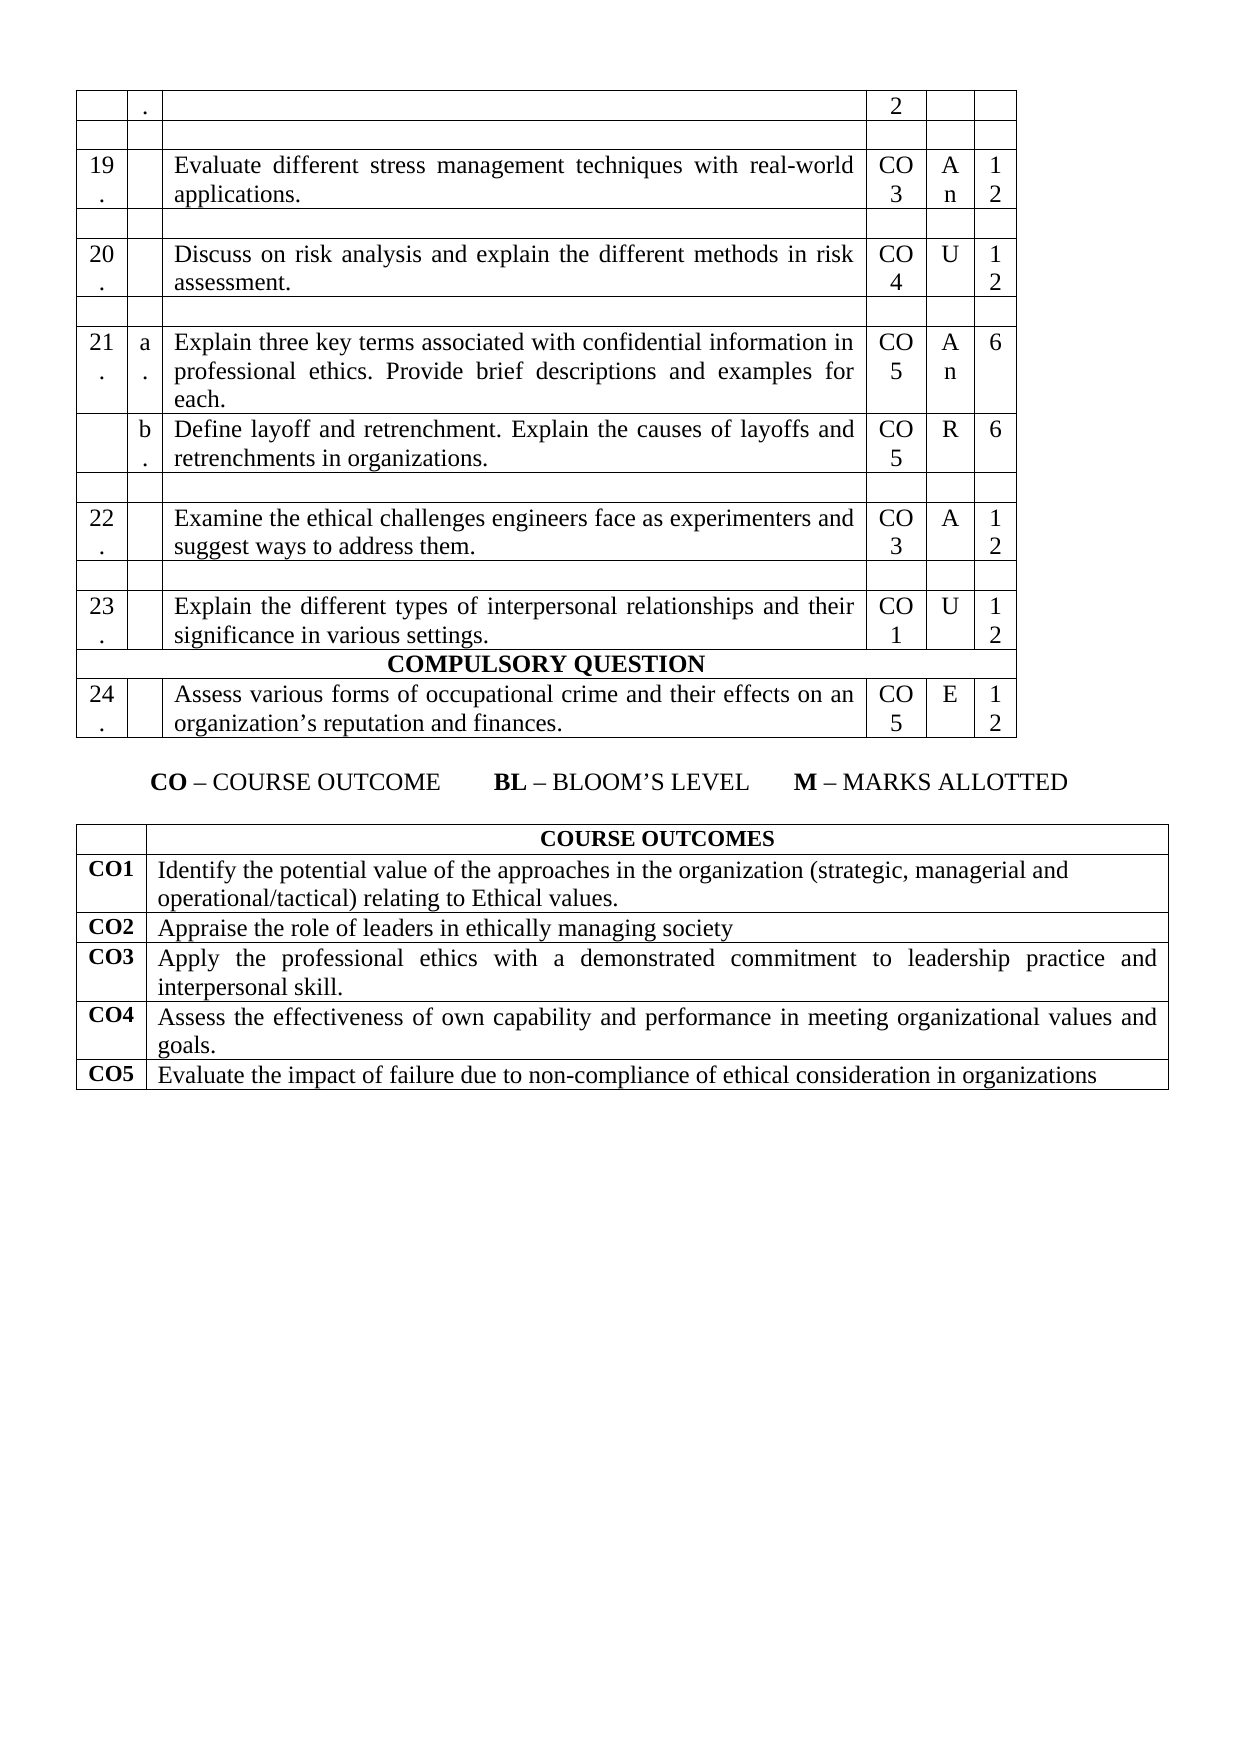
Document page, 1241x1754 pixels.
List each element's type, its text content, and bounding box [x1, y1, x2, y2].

table_cell [163, 561, 866, 590]
table_cell [927, 121, 974, 149]
table_header [77, 825, 146, 854]
table_cell [867, 121, 926, 149]
table_cell [927, 561, 974, 590]
table_cell U [927, 591, 974, 648]
table_cell [867, 209, 926, 238]
table_cell [927, 297, 974, 326]
table_cell 21. [77, 327, 127, 413]
table_cell 12 [975, 239, 1016, 296]
table_cell 12 [975, 679, 1016, 737]
table_cell [975, 121, 1016, 149]
table_cell [975, 473, 1016, 502]
table_cell [77, 91, 127, 119]
table_cell Assess various forms of occupational crime and their effects on an organization’s reputation and finances. [163, 679, 866, 737]
table_cell Identify the potential value of the approaches in the organization (strategic, managerial and operational/tactical) relating to Ethical values. [147, 855, 1168, 912]
table_cell U [927, 239, 974, 296]
table_cell [128, 503, 162, 560]
table_cell CO2 [867, 91, 926, 119]
table_cell [128, 121, 162, 149]
table_cell 12 [975, 591, 1016, 648]
table_cell [128, 561, 162, 590]
table_cell CO4 [867, 239, 926, 296]
table_cell CO2 [77, 913, 146, 942]
table_cell [867, 473, 926, 502]
table_cell 6 [975, 414, 1016, 472]
table_cell CO3 [77, 943, 146, 1001]
table_cell R [927, 414, 974, 472]
table_cell [163, 473, 866, 502]
table_cell CO5 [77, 1060, 146, 1089]
table_cell A [927, 503, 974, 560]
table_cell Explain three key terms associated with confidential information in professional ethics. Provide brief descriptions and examples for each. [163, 327, 866, 413]
table_cell Discuss on risk analysis and explain the different methods in risk assessment. [163, 239, 866, 296]
table_cell a. [128, 327, 162, 413]
table_cell b. [128, 91, 162, 119]
table_cell Evaluate different stress management techniques with real-world applications. [163, 150, 866, 208]
table_cell 20. [77, 239, 127, 296]
table_cell COMPULSORY QUESTION [77, 650, 1016, 678]
table_cell 23. [77, 591, 127, 648]
table_cell [975, 297, 1016, 326]
table_cell [975, 209, 1016, 238]
table_cell [128, 679, 162, 737]
table_cell A [927, 91, 974, 119]
table_cell [128, 150, 162, 208]
table_cell Appraise the role of leaders in ethically managing society [147, 913, 1168, 942]
table_cell 19. [77, 150, 127, 208]
table_cell CO3 [867, 503, 926, 560]
table_cell An [927, 150, 974, 208]
table_cell Explain the different types of interpersonal relationships and their significance in various settings. [163, 591, 866, 648]
table_cell CO1 [77, 855, 146, 912]
table_cell 22. [77, 503, 127, 560]
table_cell Evaluate the impact of failure due to non-compliance of ethical consideration in organizations [147, 1060, 1168, 1089]
table_cell [128, 297, 162, 326]
table_cell Examine the ethical challenges engineers face as experimenters and suggest ways to address them. [163, 503, 866, 560]
table_cell [927, 473, 974, 502]
table_cell CO4 [77, 1002, 146, 1059]
table_cell Assess the effectiveness of own capability and performance in meeting organizational values and goals. [147, 1002, 1168, 1059]
table_cell 6 [975, 327, 1016, 413]
table_cell [77, 561, 127, 590]
text CO – COURSE OUTCOME BL – BLOOM’S LEVEL M – MARKS ALLOTTED [150, 767, 1090, 795]
table_cell [128, 591, 162, 648]
table_cell [128, 473, 162, 502]
table_cell CO3 [867, 150, 926, 208]
table_cell [163, 121, 866, 149]
table_cell [867, 297, 926, 326]
table_cell [927, 209, 974, 238]
table_cell [77, 121, 127, 149]
table_cell [163, 209, 866, 238]
table_cell Apply the professional ethics with a demonstrated commitment to leadership practice and interpersonal skill. [147, 943, 1168, 1001]
table_header COURSE OUTCOMES [147, 825, 1168, 854]
table_cell An [927, 327, 974, 413]
table_cell CO5 [867, 679, 926, 737]
table_cell b. [128, 414, 162, 472]
table_cell [77, 297, 127, 326]
table_cell [867, 561, 926, 590]
table_cell [128, 239, 162, 296]
table_cell Define layoff and retrenchment. Explain the causes of layoffs and retrenchments in organizations. [163, 414, 866, 472]
table_cell 12 [975, 150, 1016, 208]
table_cell CO5 [867, 414, 926, 472]
table_cell [77, 414, 127, 472]
table_cell [163, 297, 866, 326]
table_cell [77, 473, 127, 502]
table_cell CO5 [867, 327, 926, 413]
table_cell [77, 209, 127, 238]
table_cell 12 [975, 503, 1016, 560]
table_cell E [927, 679, 974, 737]
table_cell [163, 91, 866, 119]
table_cell [975, 561, 1016, 590]
table_cell CO1 [867, 591, 926, 648]
table_cell 24. [77, 679, 127, 737]
table_cell 6 [975, 91, 1016, 119]
table_cell [128, 209, 162, 238]
